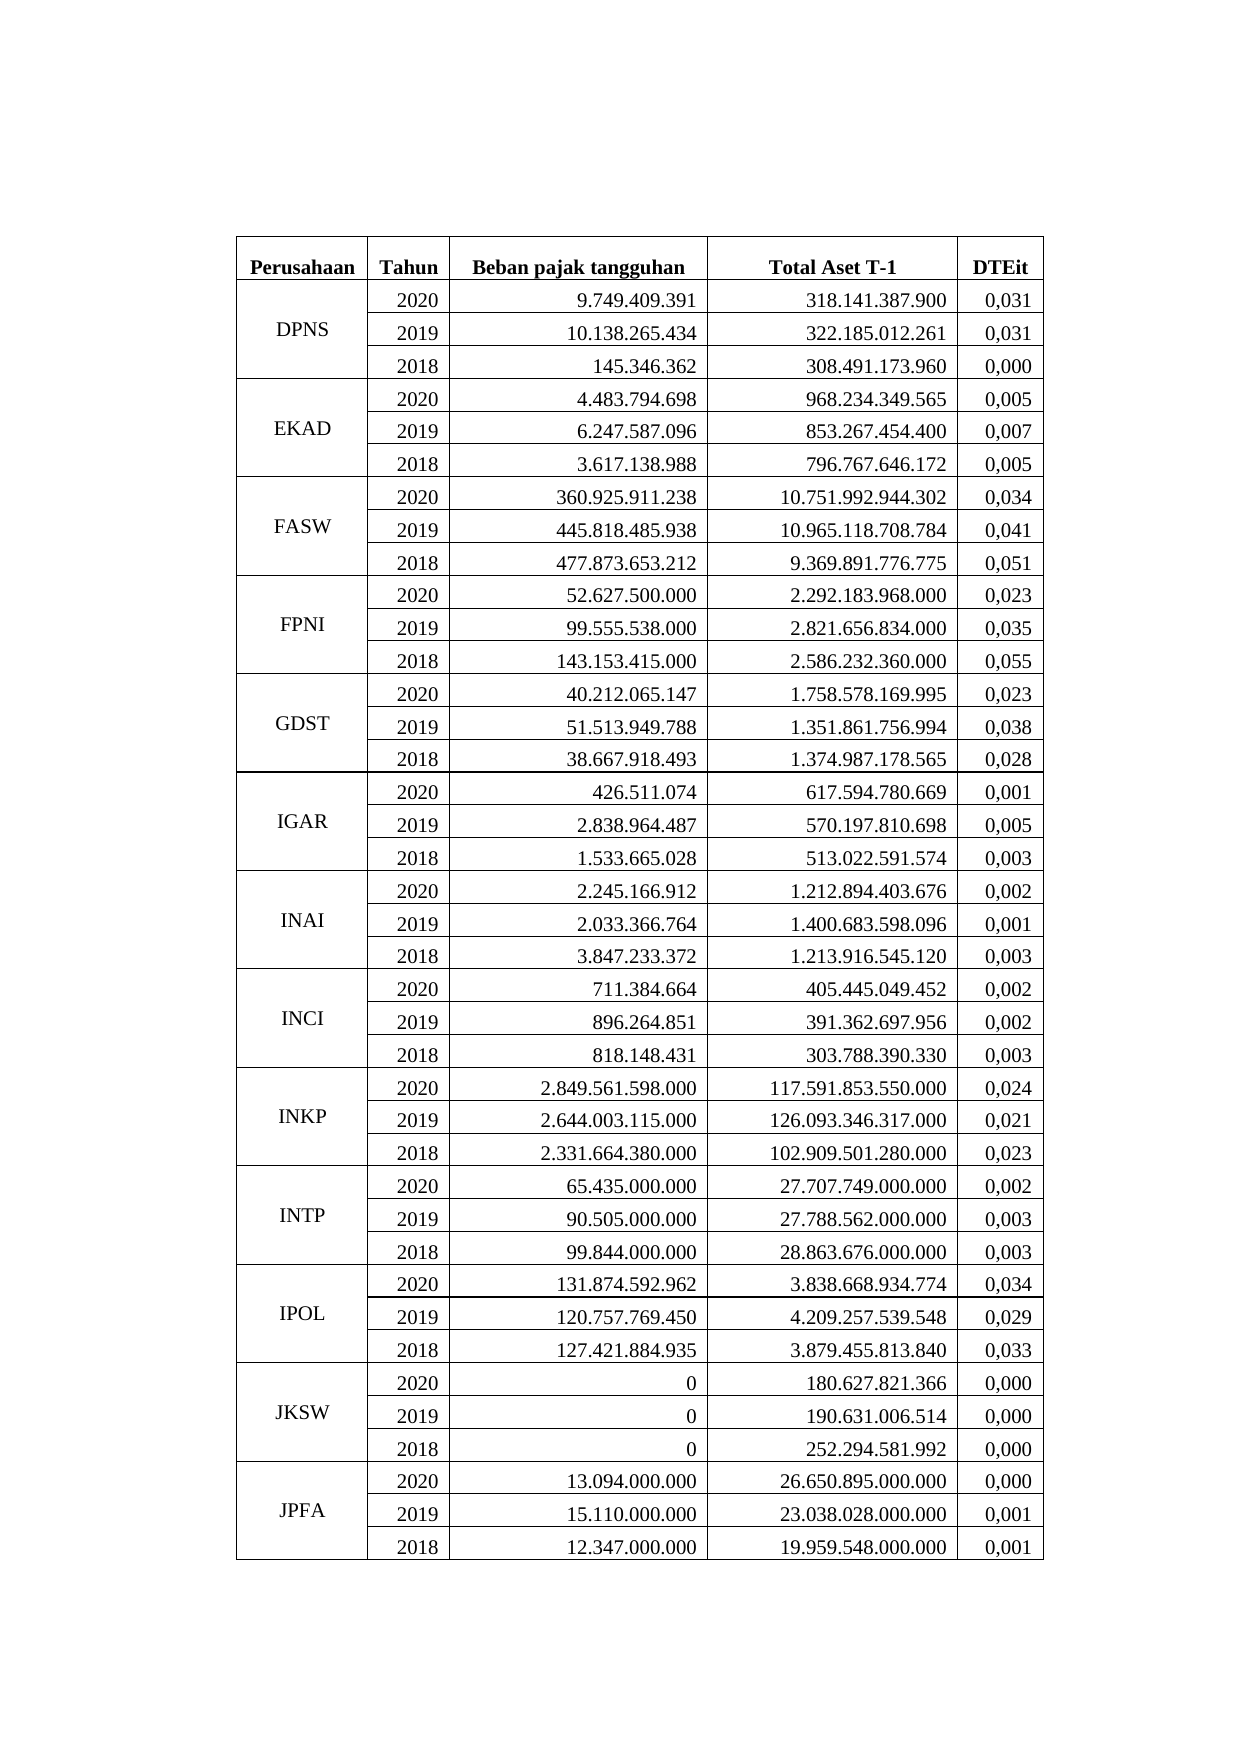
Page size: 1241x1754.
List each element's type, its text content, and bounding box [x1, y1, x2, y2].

table_cell 2018 [368, 1330, 449, 1362]
table_cell 968.234.349.565 [708, 379, 957, 411]
table_cell 23.038.028.000.000 [708, 1494, 957, 1526]
table_cell 2020 [368, 280, 449, 312]
table_cell 102.909.501.280.000 [708, 1134, 957, 1165]
table_cell 2018 [368, 1035, 449, 1067]
table_cell 0,002 [958, 969, 1043, 1001]
table_cell 570.197.810.698 [708, 805, 957, 837]
table_cell 27.707.749.000.000 [708, 1166, 957, 1198]
table_cell 2.586.232.360.000 [708, 641, 957, 673]
table_cell 0,034 [958, 477, 1043, 509]
table_cell 360.925.911.238 [450, 477, 707, 509]
table_cell 0,000 [958, 1363, 1043, 1395]
table_cell 0,002 [958, 871, 1043, 903]
table_header Tahun [368, 237, 449, 279]
table_cell 0,001 [958, 1494, 1043, 1526]
table_cell 2020 [368, 1462, 449, 1493]
table_cell 2018 [368, 1527, 449, 1559]
table_cell GDST [237, 674, 367, 771]
table_cell 0,000 [958, 1462, 1043, 1493]
table_cell 391.362.697.956 [708, 1002, 957, 1034]
table_cell IPOL [237, 1265, 367, 1362]
table_cell DPNS [237, 280, 367, 378]
table_cell 145.346.362 [450, 346, 707, 378]
table_cell 4.483.794.698 [450, 379, 707, 411]
table_cell 2019 [368, 904, 449, 936]
table_cell 180.627.821.366 [708, 1363, 957, 1395]
table_cell INAI [237, 871, 367, 968]
table_cell JKSW [237, 1363, 367, 1461]
table_cell 818.148.431 [450, 1035, 707, 1067]
table_cell 0,005 [958, 379, 1043, 411]
table_cell 4.209.257.539.548 [708, 1298, 957, 1329]
table_cell 2020 [368, 969, 449, 1001]
table_cell 0,021 [958, 1101, 1043, 1132]
table_cell 3.847.233.372 [450, 937, 707, 968]
table_cell JPFA [237, 1462, 367, 1559]
table_cell 2019 [368, 609, 449, 640]
table_cell 2019 [368, 1396, 449, 1428]
table_cell INKP [237, 1068, 367, 1165]
table_cell 2018 [368, 1232, 449, 1264]
table_cell 9.749.409.391 [450, 280, 707, 312]
table_cell 2020 [368, 1166, 449, 1198]
table_cell 126.093.346.317.000 [708, 1101, 957, 1132]
table_cell 2019 [368, 510, 449, 542]
table_cell 0,023 [958, 1134, 1043, 1165]
table_cell 2018 [368, 346, 449, 378]
table_cell 2020 [368, 576, 449, 607]
table_cell 445.818.485.938 [450, 510, 707, 542]
table_cell 2019 [368, 1298, 449, 1329]
table_cell 617.594.780.669 [708, 773, 957, 804]
table_cell 0,041 [958, 510, 1043, 542]
table_cell 0,033 [958, 1330, 1043, 1362]
table_cell 190.631.006.514 [708, 1396, 957, 1428]
table_cell 1.400.683.598.096 [708, 904, 957, 936]
table_cell 10.138.265.434 [450, 313, 707, 345]
table_cell 322.185.012.261 [708, 313, 957, 345]
table_cell 40.212.065.147 [450, 674, 707, 706]
table_cell 0,031 [958, 313, 1043, 345]
table_cell 513.022.591.574 [708, 838, 957, 870]
table_cell 0,002 [958, 1002, 1043, 1034]
table_cell 2.331.664.380.000 [450, 1134, 707, 1165]
table_cell 711.384.664 [450, 969, 707, 1001]
table_cell 0,003 [958, 937, 1043, 968]
table_cell 426.511.074 [450, 773, 707, 804]
table_cell 0,028 [958, 740, 1043, 771]
table_header Total Aset T-1 [708, 237, 957, 279]
table_cell 0,001 [958, 904, 1043, 936]
table_cell 2020 [368, 1068, 449, 1099]
table_cell 0,001 [958, 773, 1043, 804]
table_cell 2018 [368, 937, 449, 968]
table_cell 2.849.561.598.000 [450, 1068, 707, 1099]
table_cell 3.617.138.988 [450, 444, 707, 476]
table_cell 38.667.918.493 [450, 740, 707, 771]
table_cell 2020 [368, 674, 449, 706]
table_cell 0,005 [958, 805, 1043, 837]
table_cell 15.110.000.000 [450, 1494, 707, 1526]
table_cell 2019 [368, 1199, 449, 1231]
table_cell 0,024 [958, 1068, 1043, 1099]
table_header DTEit [958, 237, 1043, 279]
table_cell 2.245.166.912 [450, 871, 707, 903]
table_cell 12.347.000.000 [450, 1527, 707, 1559]
table_cell 27.788.562.000.000 [708, 1199, 957, 1231]
table_cell 2018 [368, 641, 449, 673]
table_cell 2020 [368, 379, 449, 411]
table_cell 796.767.646.172 [708, 444, 957, 476]
table_cell 2020 [368, 1265, 449, 1296]
table_cell 0,003 [958, 1199, 1043, 1231]
table_cell 2.821.656.834.000 [708, 609, 957, 640]
table_cell 117.591.853.550.000 [708, 1068, 957, 1099]
table_cell 2018 [368, 838, 449, 870]
table_cell 2018 [368, 1429, 449, 1461]
table_cell 26.650.895.000.000 [708, 1462, 957, 1493]
table_cell 2019 [368, 412, 449, 443]
table_cell 0,002 [958, 1166, 1043, 1198]
table_cell 896.264.851 [450, 1002, 707, 1034]
table_cell 2019 [368, 313, 449, 345]
table_cell 99.555.538.000 [450, 609, 707, 640]
table_cell 2019 [368, 1101, 449, 1132]
table_cell 0,051 [958, 543, 1043, 574]
table_cell 120.757.769.450 [450, 1298, 707, 1329]
table_cell 9.369.891.776.775 [708, 543, 957, 574]
table_cell 28.863.676.000.000 [708, 1232, 957, 1264]
table_cell 0,055 [958, 641, 1043, 673]
table_cell 0,031 [958, 280, 1043, 312]
table_cell 90.505.000.000 [450, 1199, 707, 1231]
table_cell 2019 [368, 805, 449, 837]
table_cell 0,001 [958, 1527, 1043, 1559]
table_cell 0 [450, 1396, 707, 1428]
table_cell 0,038 [958, 707, 1043, 739]
table_cell 2019 [368, 707, 449, 739]
table_cell 3.838.668.934.774 [708, 1265, 957, 1296]
table_cell 2020 [368, 1363, 449, 1395]
table_cell 1.212.894.403.676 [708, 871, 957, 903]
table_cell 65.435.000.000 [450, 1166, 707, 1198]
table_cell 1.213.916.545.120 [708, 937, 957, 968]
table_cell 19.959.548.000.000 [708, 1527, 957, 1559]
table_cell 0 [450, 1363, 707, 1395]
table_cell 0 [450, 1429, 707, 1461]
table_cell EKAD [237, 379, 367, 476]
table_cell 2019 [368, 1494, 449, 1526]
table_cell 0,003 [958, 1035, 1043, 1067]
table_cell 2.644.003.115.000 [450, 1101, 707, 1132]
table_cell 2020 [368, 871, 449, 903]
table_cell IGAR [237, 773, 367, 870]
table_cell 3.879.455.813.840 [708, 1330, 957, 1362]
table_cell 2018 [368, 740, 449, 771]
table_cell 51.513.949.788 [450, 707, 707, 739]
table_cell 52.627.500.000 [450, 576, 707, 607]
table_cell 0,023 [958, 674, 1043, 706]
table_cell 318.141.387.900 [708, 280, 957, 312]
table_cell FPNI [237, 576, 367, 673]
table_cell 0,029 [958, 1298, 1043, 1329]
table_cell 0,003 [958, 1232, 1043, 1264]
table_cell 0,000 [958, 1396, 1043, 1428]
table_cell 303.788.390.330 [708, 1035, 957, 1067]
table_cell 127.421.884.935 [450, 1330, 707, 1362]
table_cell 10.751.992.944.302 [708, 477, 957, 509]
table_cell 0,000 [958, 1429, 1043, 1461]
table_cell 0,007 [958, 412, 1043, 443]
table_cell 252.294.581.992 [708, 1429, 957, 1461]
table_cell 1.374.987.178.565 [708, 740, 957, 771]
table_cell 1.351.861.756.994 [708, 707, 957, 739]
table_cell 0,023 [958, 576, 1043, 607]
table_cell INTP [237, 1166, 367, 1264]
table_cell 2.292.183.968.000 [708, 576, 957, 607]
table_cell 308.491.173.960 [708, 346, 957, 378]
table_cell 853.267.454.400 [708, 412, 957, 443]
table_header Perusahaan [237, 237, 367, 279]
table_cell 477.873.653.212 [450, 543, 707, 574]
table_cell 6.247.587.096 [450, 412, 707, 443]
table_cell 143.153.415.000 [450, 641, 707, 673]
table_cell 405.445.049.452 [708, 969, 957, 1001]
table_cell 99.844.000.000 [450, 1232, 707, 1264]
table_cell 1.758.578.169.995 [708, 674, 957, 706]
table_cell 2018 [368, 543, 449, 574]
table_cell 2018 [368, 1134, 449, 1165]
table_cell 131.874.592.962 [450, 1265, 707, 1296]
table_cell 13.094.000.000 [450, 1462, 707, 1493]
table_cell 0,003 [958, 838, 1043, 870]
table_cell 0,000 [958, 346, 1043, 378]
table_cell 0,005 [958, 444, 1043, 476]
table_cell 0,035 [958, 609, 1043, 640]
table_cell FASW [237, 477, 367, 574]
table_cell 2019 [368, 1002, 449, 1034]
table_cell INCI [237, 969, 367, 1067]
table_cell 2018 [368, 444, 449, 476]
table_cell 2.033.366.764 [450, 904, 707, 936]
table_cell 0,034 [958, 1265, 1043, 1296]
table_cell 2.838.964.487 [450, 805, 707, 837]
table_header Beban pajak tangguhan [450, 237, 707, 279]
table_cell 1.533.665.028 [450, 838, 707, 870]
table_cell 10.965.118.708.784 [708, 510, 957, 542]
table_cell 2020 [368, 773, 449, 804]
table_cell 2020 [368, 477, 449, 509]
